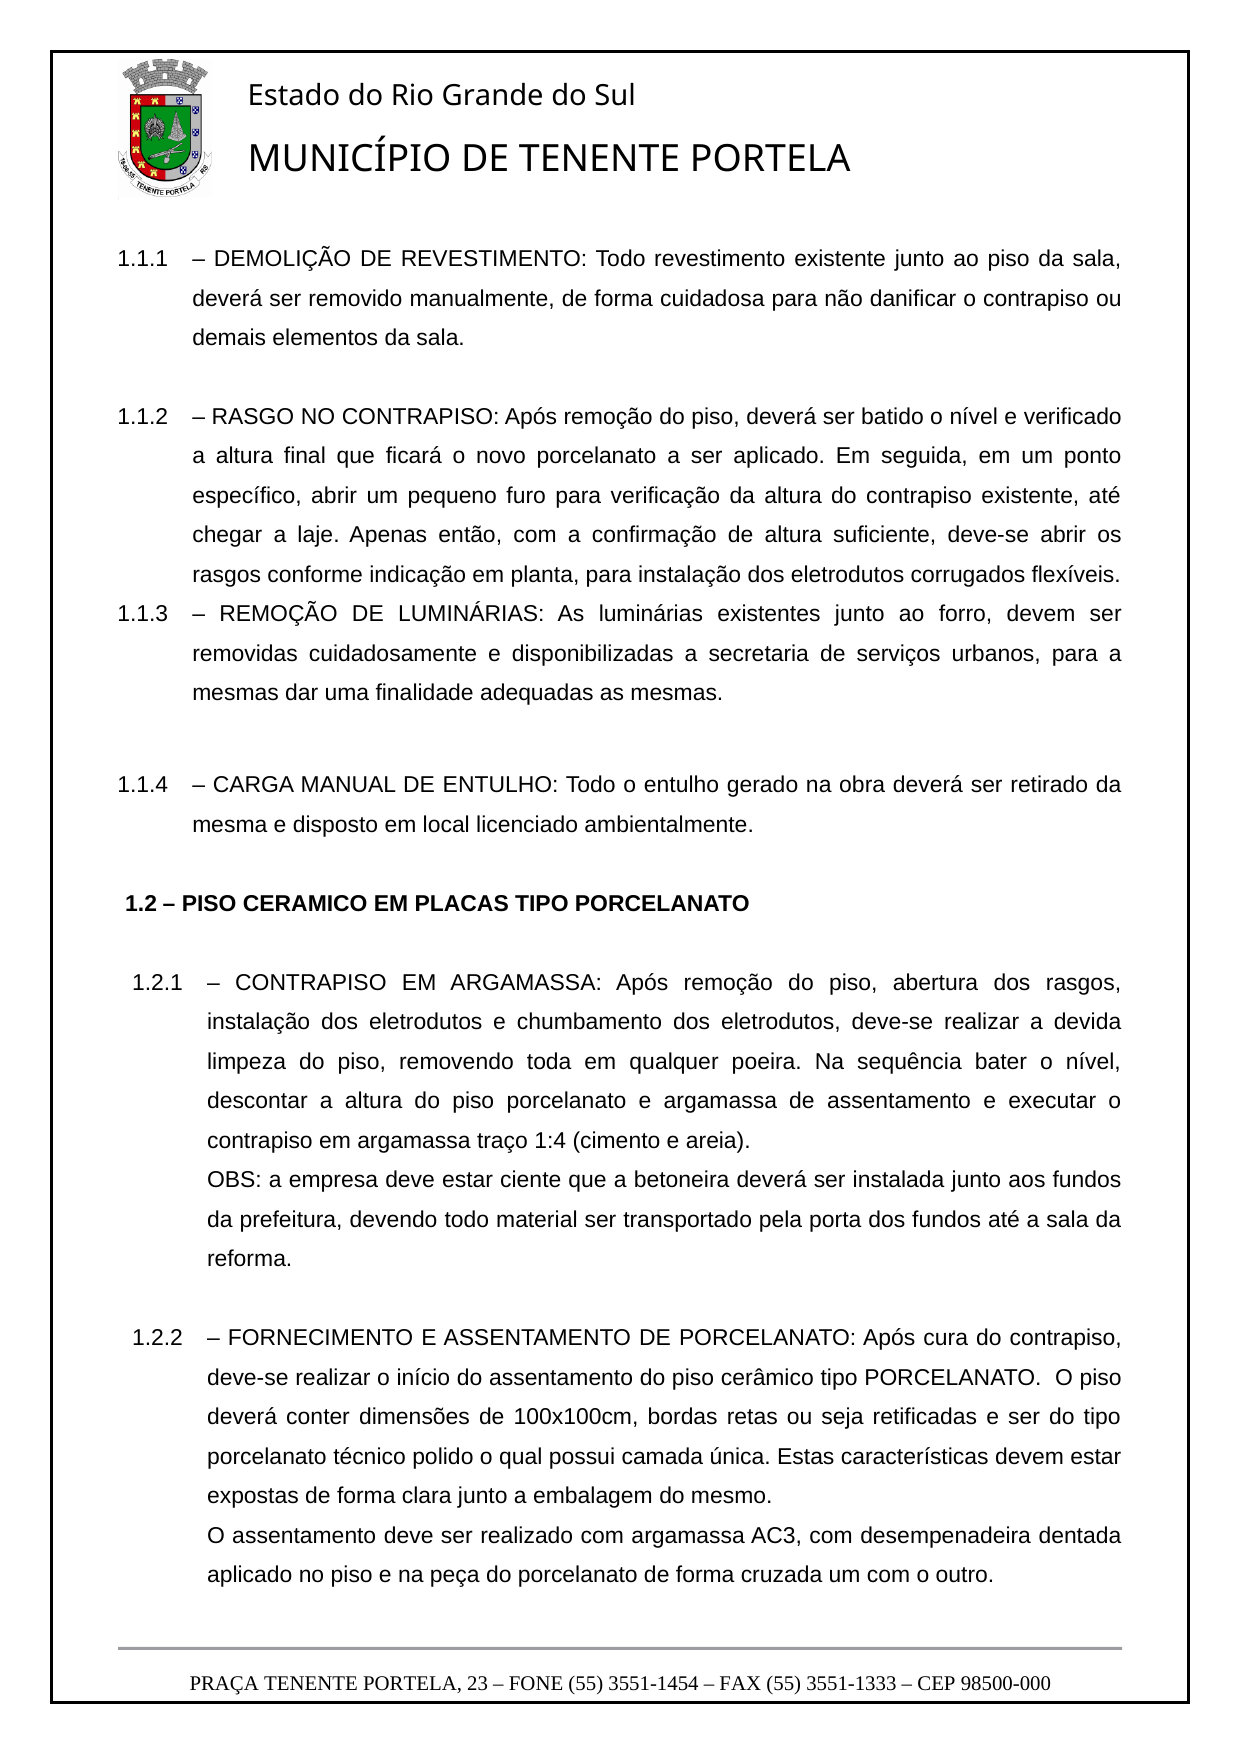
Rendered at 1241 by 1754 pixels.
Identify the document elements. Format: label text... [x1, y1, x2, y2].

list – DEMOLIÇÃO DE REVESTIMENTO: Todo revestimento existente junto ao piso da sala, deverá ser removido manualmente, de forma cuidadosa para não danificar o contrapiso ou demais elementos da sala. [117, 245, 1122, 350]
list – RASGO NO CONTRAPISO: Após remoção do piso, deverá ser batido o nível e verificado a altura final que ficará o novo porcelanato a ser aplicado. Em seguida, em um ponto específico, abrir um pequeno furo para verificação da altura do contrapiso existente, até chegar a laje. Apenas então, com a confirmação de altura suficiente, deve-se abrir os rasgos conforme indicação em planta, para instalação dos eletrodutos corrugados flexíveis. [117, 403, 1122, 587]
list – FORNECIMENTO E ASSENTAMENTO DE PORCELANATO: Após cura do contrapiso, deve-se realizar o início do assentamento do piso cerâmico tipo PORCELANATO. O piso deverá conter dimensões de 100x100cm, bordas retas ou seja retificadas e ser do tipo porcelanato técnico polido o qual possui camada única. Estas características devem estar expostas de forma clara junto a embalagem do mesmo. [132, 1324, 1122, 1508]
list O assentamento deve ser realizado com argamassa AC3, com desempenadeira dentada aplicado no piso e na peça do porcelanato de forma cruzada um com o outro. [207, 1522, 1122, 1587]
list OBS: a empresa deve estar ciente que a betoneira deverá ser instalada junto aos fundos da prefeitura, devendo todo material ser transportado pela porta dos fundos até a sala da reforma. [207, 1166, 1122, 1272]
list – REMOÇÃO DE LUMINÁRIAS: As luminárias existentes junto ao forro, devem ser removidas cuidadosamente e disponibilizadas a secretaria de serviços urbanos, para a mesmas dar uma finalidade adequadas as mesmas. [117, 600, 1122, 706]
list – PISO CERAMICO EM PLACAS TIPO PORCELANATO [125, 890, 1122, 916]
picture [118, 59, 212, 197]
list – CONTRAPISO EM ARGAMASSA: Após remoção do piso, abertura dos rasgos, instalação dos eletrodutos e chumbamento dos eletrodutos, deve-se realizar a devida limpeza do piso, removendo toda em qualquer poeira. Na sequência bater o nível, descontar a altura do piso porcelanato e argamassa de assentamento e executar o contrapiso em argamassa traço 1:4 (cimento e areia). [132, 969, 1122, 1153]
list – CARGA MANUAL DE ENTULHO: Todo o entulho gerado na obra deverá ser retirado da mesma e disposto em local licenciado ambientalmente. [117, 771, 1122, 837]
